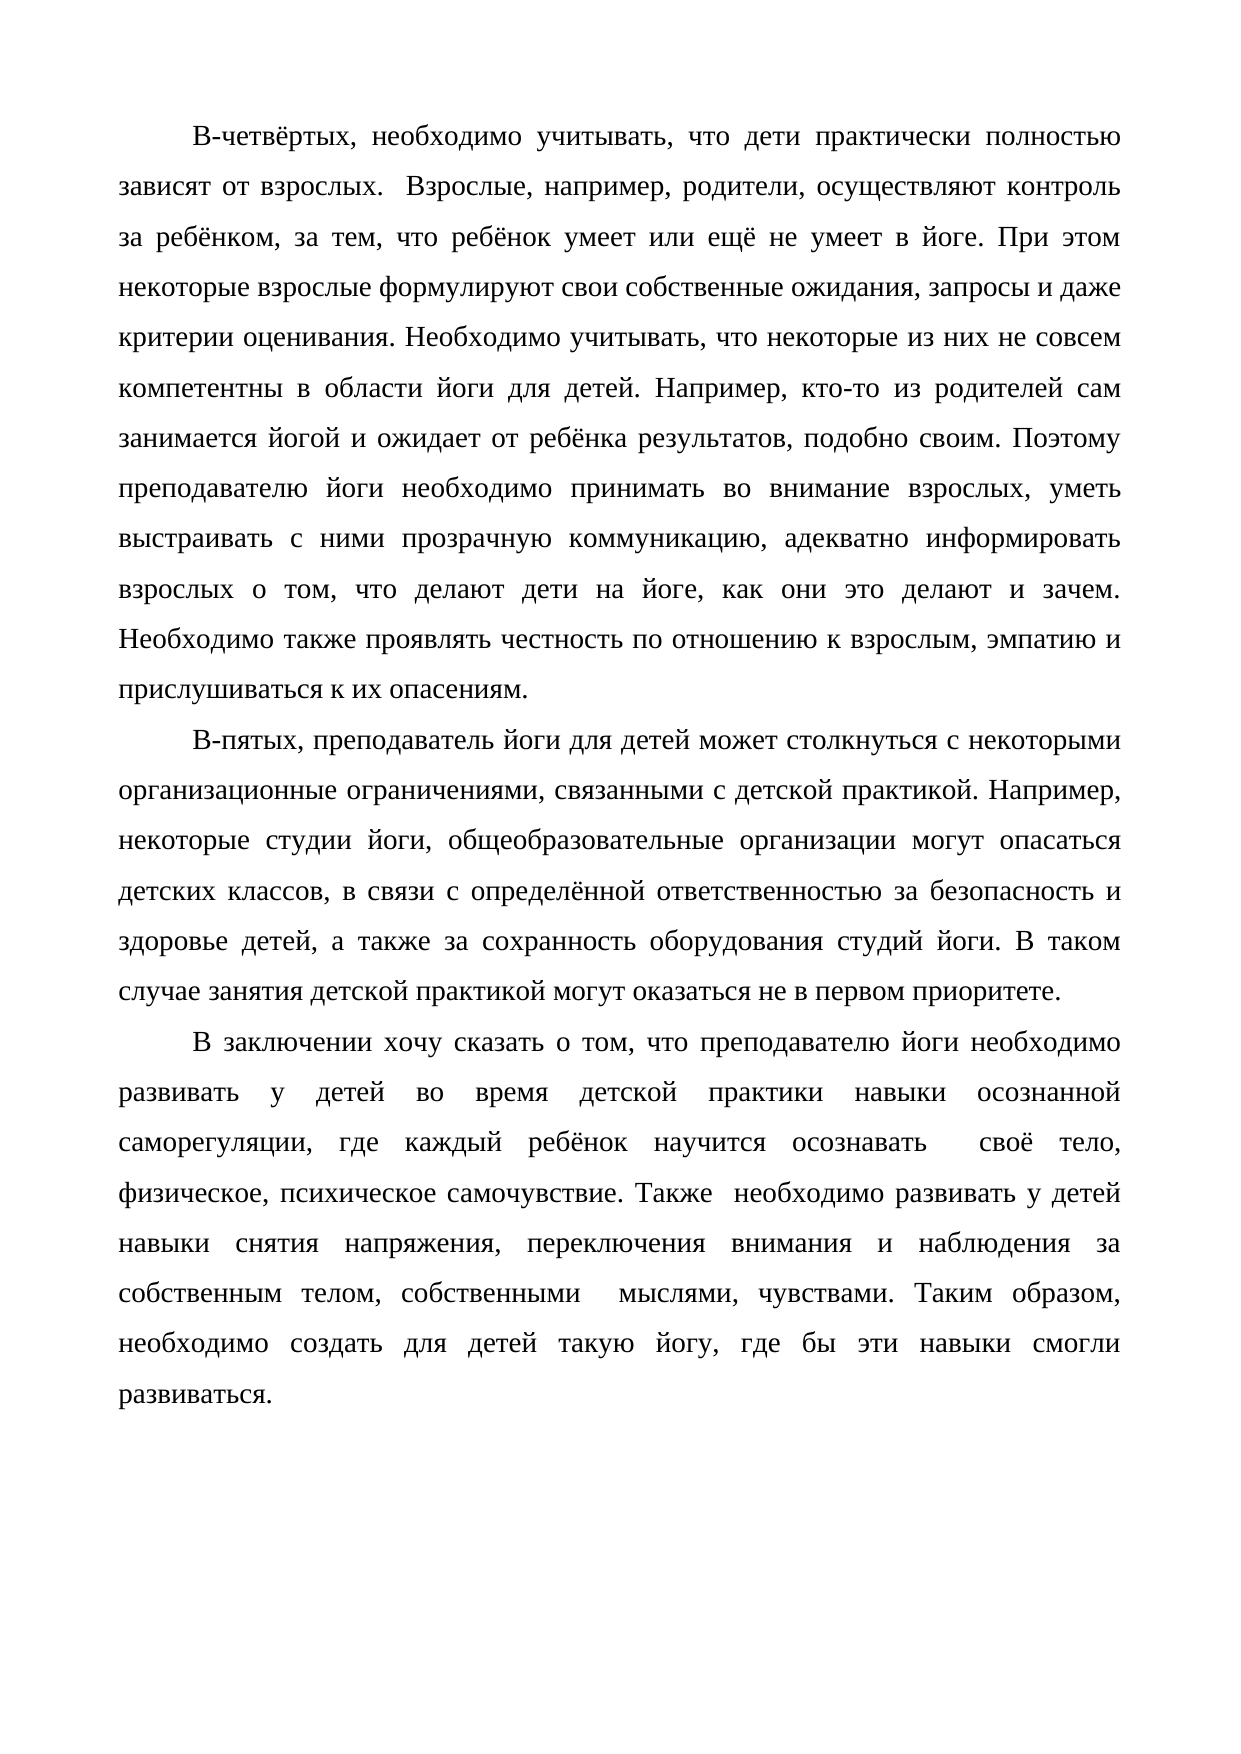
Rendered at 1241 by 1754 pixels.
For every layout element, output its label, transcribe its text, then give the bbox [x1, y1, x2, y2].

text В-пятых, преподаватель йоги для детей может столкнуться с некоторыми организационные ограничениями, связанными с детской практикой. Например, некоторые студии йоги, общеобразовательные организации могут опасаться детских классов, в связи с определённой ответственностью за безопасность и здоровье детей, а также за сохранность оборудования студий йоги. В таком случае занятия детской практикой могут оказаться не в первом приоритете. [118, 722, 1122, 1007]
text В-четвёртых, необходимо учитывать, что дети практически полностью зависят от взрослых. Взрослые, например, родители, осуществляют контроль за ребёнком, за тем, что ребёнок умеет или ещё не умеет в йоге. При этом некоторые взрослые формулируют свои собственные ожидания, запросы и даже критерии оценивания. Необходимо учитывать, что некоторые из них не совсем компетентны в области йоги для детей. Например, кто-то из родителей сам занимается йогой и ожидает от ребёнка результатов, подобно своим. Поэтому преподавателю йоги необходимо принимать во внимание взрослых, уметь выстраивать с ними прозрачную коммуникацию, адекватно информировать взрослых о том, что делают дети на йоге, как они это делают и зачем. Необходимо также проявлять честность по отношению к взрослым, эмпатию и прислушиваться к их опасениям. [118, 118, 1122, 705]
text В заключении хочу сказать о том, что преподавателю йоги необходимо развивать у детей во время детской практики навыки осознанной саморегуляции, где каждый ребёнок научится осознавать своё тело, физическое, психическое самочувствие. Также необходимо развивать у детей навыки снятия напряжения, переключения внимания и наблюдения за собственным телом, собственными мыслями, чувствами. Таким образом, необходимо создать для детей такую йогу, где бы эти навыки смогли развиваться. [118, 1024, 1122, 1409]
